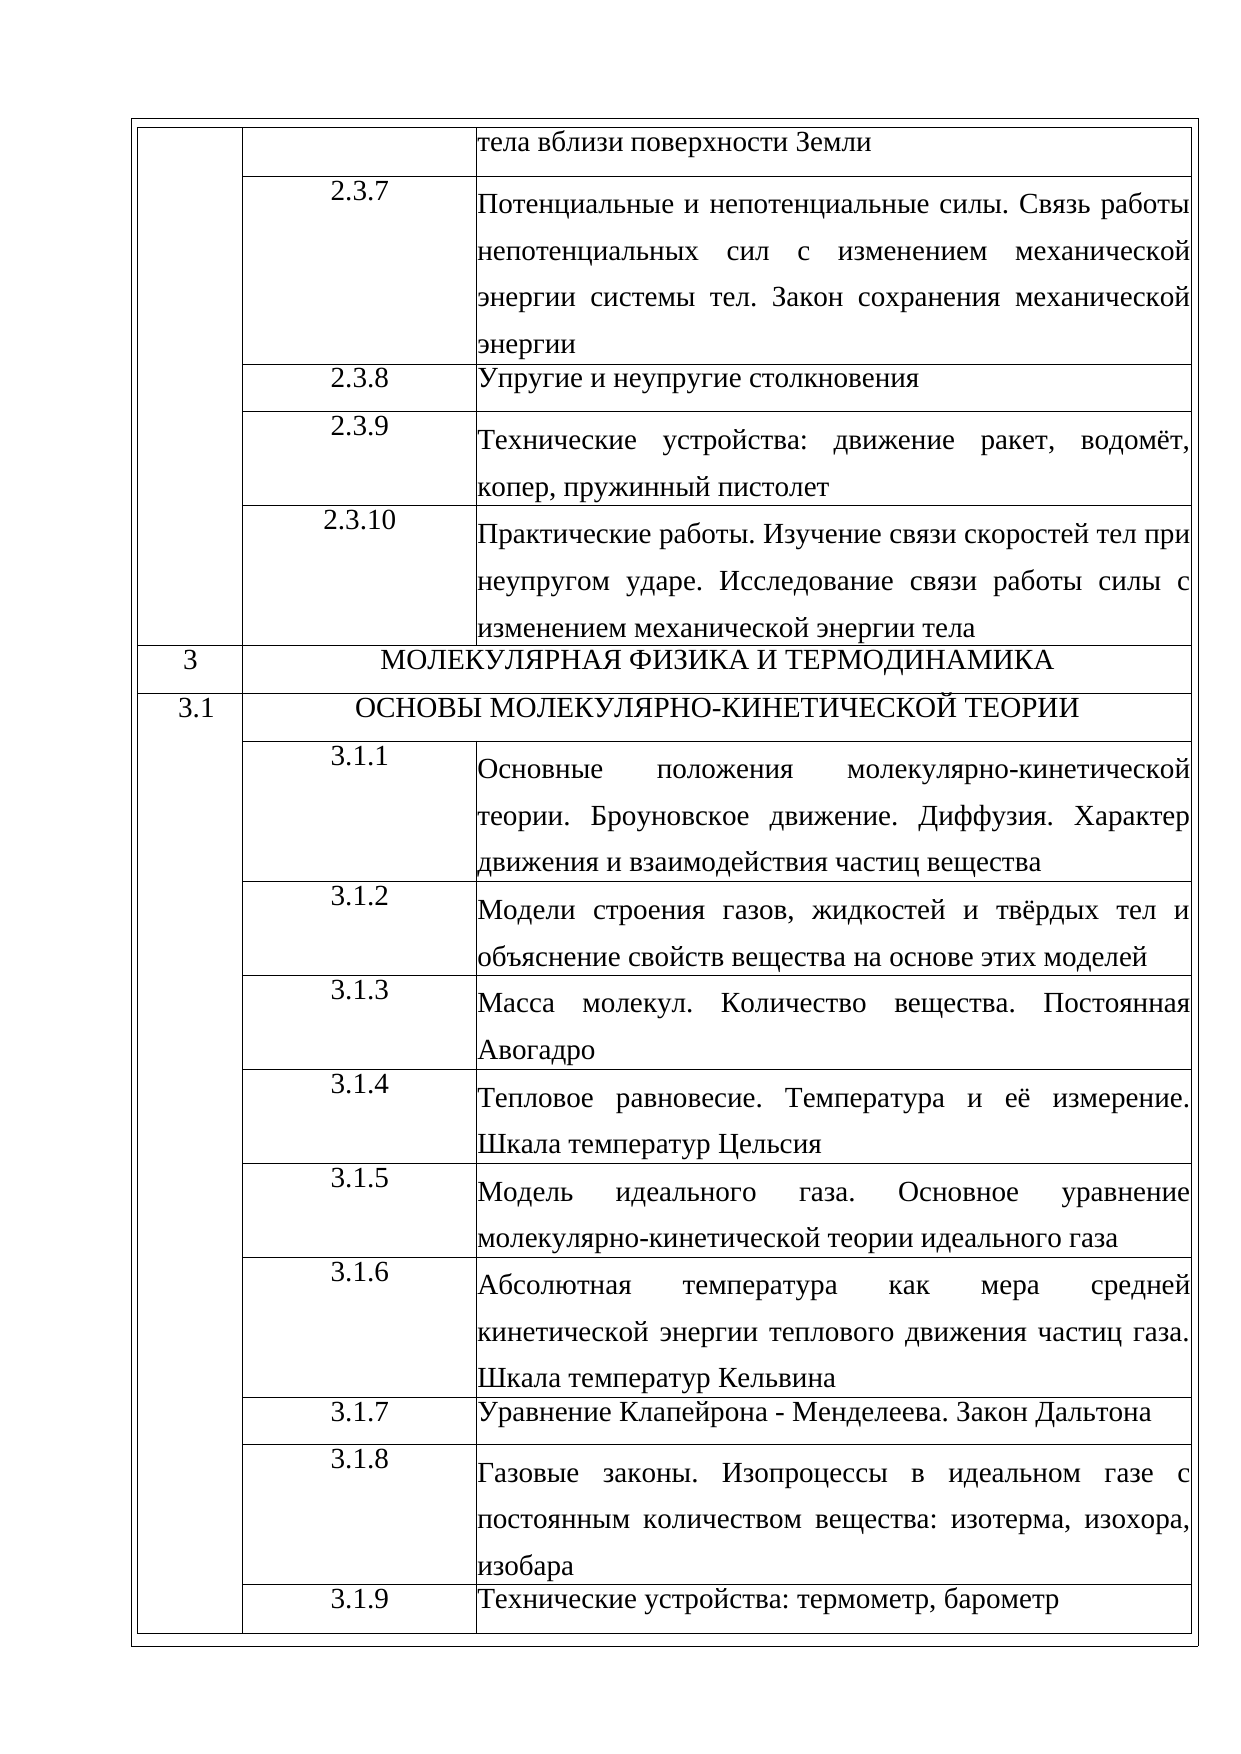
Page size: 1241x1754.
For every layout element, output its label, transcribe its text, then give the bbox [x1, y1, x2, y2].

table_cell 3 [138, 646, 242, 693]
table_cell Потенциальные и непотенциальные силы. Связь работы непотенциальных сил с изменением механической энергии системы тел. Закон сохранения механической энергии [477, 177, 1191, 363]
table_cell 3.1.5 [243, 1164, 476, 1257]
table_cell ОСНОВЫ МОЛЕКУЛЯРНО-КИНЕТИЧЕСКОЙ ТЕОРИИ [243, 694, 1191, 741]
table_header тела вблизи поверхности Земли [477, 128, 1191, 176]
table_cell 3.1.2 [243, 882, 476, 975]
table_cell 3.1.3 [243, 976, 476, 1069]
table_cell 3.1.8 [243, 1445, 476, 1584]
table_cell Технические устройства: термометр, барометр [477, 1585, 1191, 1633]
table_cell 2.3.10 [243, 506, 476, 645]
table_cell Технические устройства: движение ракет, водомёт, копер, пружинный пистолет [477, 412, 1191, 505]
table_header [138, 128, 242, 645]
table_cell 2.3.7 [243, 177, 476, 363]
table_cell Упругие и неупругие столкновения [477, 365, 1191, 411]
table_header [243, 128, 476, 176]
table_cell Модели строения газов, жидкостей и твёрдых тел и объяснение свойств вещества на основе этих моделей [477, 882, 1191, 975]
table_cell Основные положения молекулярно-кинетической теории. Броуновское движение. Диффузия. Характер движения и взаимодействия частиц вещества [477, 742, 1191, 881]
table_cell Модель идеального газа. Основное уравнение молекулярно-кинетической теории идеального газа [477, 1164, 1191, 1257]
table_cell 3.1 [138, 694, 242, 1633]
table_cell 2.3.9 [243, 412, 476, 505]
table_cell Тепловое равновесие. Температура и её измерение. Шкала температур Цельсия [477, 1070, 1191, 1163]
table_cell 3.1.6 [243, 1258, 476, 1397]
table_cell 2.3.8 [243, 365, 476, 411]
table_cell Масса молекул. Количество вещества. Постоянная Авогадро [477, 976, 1191, 1069]
table_cell МОЛЕКУЛЯРНАЯ ФИЗИКА И ТЕРМОДИНАМИКА [243, 646, 1191, 693]
table_cell 3.1.7 [243, 1398, 476, 1444]
table_cell 3.1.9 [243, 1585, 476, 1633]
table_cell Уравнение Клапейрона - Менделеева. Закон Дальтона [477, 1398, 1191, 1444]
table_cell 3.1.4 [243, 1070, 476, 1163]
table_cell Абсолютная температура как мера средней кинетической энергии теплового движения частиц газа. Шкала температур Кельвина [477, 1258, 1191, 1397]
table_cell Практические работы. Изучение связи скоростей тел при неупругом ударе. Исследование связи работы силы с изменением механической энергии тела [477, 506, 1191, 645]
table_cell 3.1.1 [243, 742, 476, 881]
table_cell Газовые законы. Изопроцессы в идеальном газе с постоянным количеством вещества: изотерма, изохора, изобара [477, 1445, 1191, 1584]
